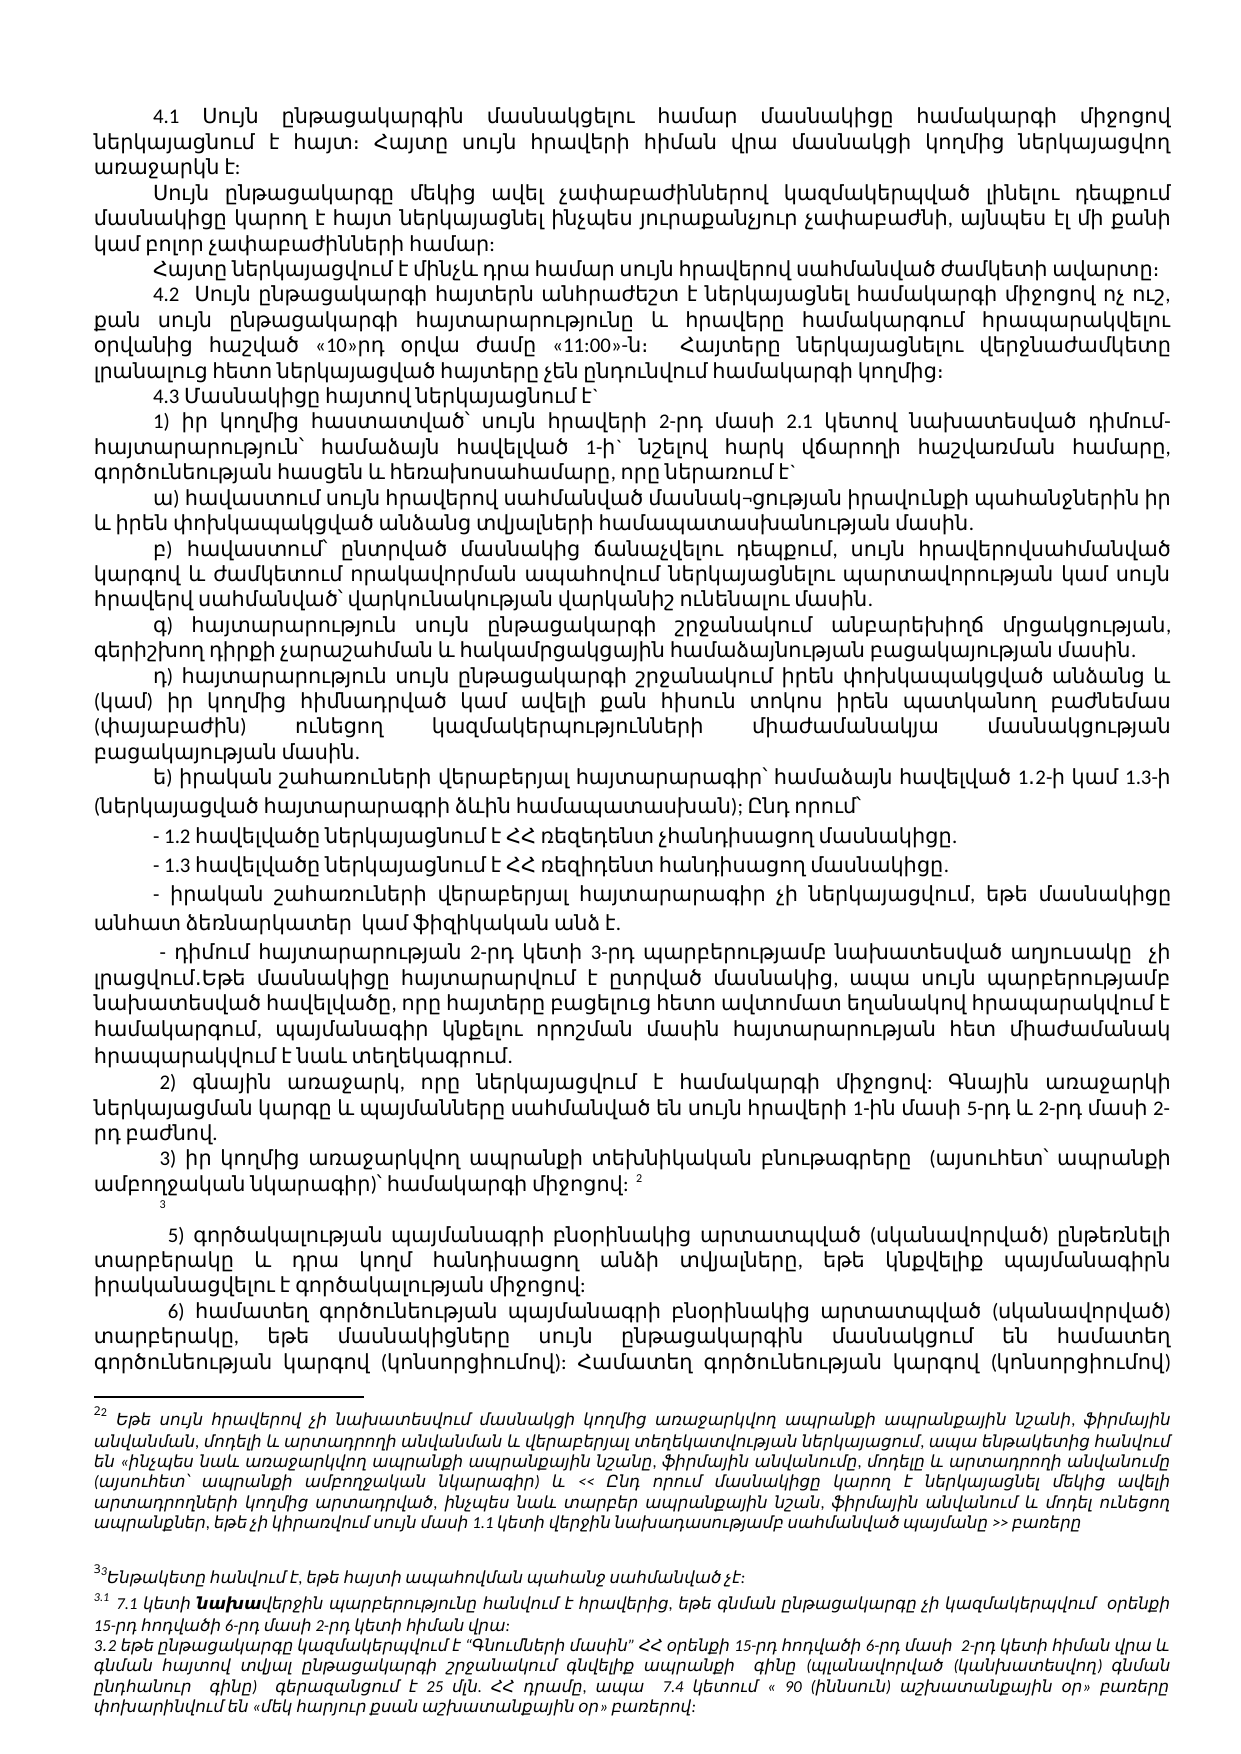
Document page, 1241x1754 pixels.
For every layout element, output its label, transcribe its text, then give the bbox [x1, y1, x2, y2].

text ե) իրական շահառուների վերաբերյալ հայտարարագիր՝ համաձայն հավելված 1․2-ի կամ 1.3-ի (ներկայացված հայտարարագրի ձևին համապատասխան); Ընդ որում՝ [94, 764, 1171, 819]
text ա) հավաստում սույն հրավերով սահմանված մասնակ¬ցության իրավունքի պահանջներին իր և իրեն փոխկապակցված անձանց տվյալների համապատասխանության մասին. [94, 485, 1171, 536]
text բ) հավաստում՝ ընտրված մասնակից ճանաչվելու դեպքում, սույն հրավերովսահմանված կարգով և ժամկետում որակավորման ապահովում ներկայացնելու պարտավորության կամ սույն հրավերվ սահմանված՝ վարկունակության վարկանիշ ունենալու մասին. [94, 536, 1171, 612]
text 3 [94, 1196, 1171, 1222]
text 2) գնային առաջարկ, որը ներկայացվում է համակարգի միջոցով: Գնային առաջարկի ներկայացման կարգը և պայմանները սահմանված են սույն հրավերի 1-ին մասի 5-րդ և 2-րդ մասի 2-րդ բաժնով. [94, 1069, 1171, 1146]
text 3) իր կողմից առաջարկվող ապրանքի տեխնիկական բնութագրերը (այսուհետ՝ ապրանքի ամբողջական նկարագիր)՝ համակարգի միջոցով: 2 [94, 1146, 1171, 1196]
text դ) հայտարարություն սույն ընթացակարգի շրջանակում իրեն փոխկապակցված անձանց և (կամ) իր կողմից հիմնադրված կամ ավելի քան հիսուն տոկոս իրեն պատկանող բաժնեմաս (փայաբաժին) ունեցող կազմակերպությունների միաժամանակյա մասնակցության բացակայության մասին. [94, 663, 1171, 764]
text 4.1 Սույն ընթացակարգին մասնակցելու համար մասնակիցը համակարգի միջոցով ներկայացնում է հայտ։ Հայտը սույն հրավերի հիման վրա մասնակցի կողմից ներկայացվող առաջարկն է: [94, 104, 1171, 180]
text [94, 1298, 1171, 1374]
text - 1.2 հավելվածը ներկայացնում է ՀՀ ռեզեդենտ չհանդիսացող մասնակիցը. [94, 823, 1171, 848]
text - դիմում հայտարարության 2-րդ կետի 3-րդ պարբերությամբ նախատեսված աղյուսակը չի լրացվում․Եթե մասնակիցը հայտարարվում է ըտրված մասնակից, ապա սույն պարբերությամբ նախատեսված հավելվածը, որը հայտերը բացելուց հետո ավտոմատ եղանակով հրապարակվում է համակարգում, պայմանագիր կնքելու որոշման մասին հայտարարության հետ միաժամանակ հրապարակվում է նաև տեղեկագրում. [94, 939, 1171, 1069]
text - իրական շահառուների վերաբերյալ հայտարարագիր չի ներկայացվում, եթե մասնակիցը անհատ ձեռնարկատեր կամ ֆիզիկական անձ է. [94, 881, 1171, 936]
text - 1.3 հավելվածը ներկայացնում է ՀՀ ռեզիդենտ հանդիսացող մասնակիցը. [94, 852, 1171, 877]
text 4.3 Մասնակիցը հայտով ներկայացնում է` [94, 383, 1171, 409]
text 4.2 Սույն ընթացակարգի հայտերն անհրաժեշտ է ներկայացնել համակարգի միջոցով ոչ ուշ, քան սույն ընթացակարգի հայտարարությունը և հրավերը համակարգում հրապարակվելու օրվանից հաշված «10»րդ օրվա ժամը «11:00»-ն։ Հայտերը ներկայացնելու վերջնաժամկետը լրանալուց հետո ներկայացված հայտերը չեն ընդունվում համակարգի կողմից։ [94, 282, 1171, 383]
text 5) գործակալության պայմանագրի բնօրինակից արտատպված (սկանավորված) ընթեռնելի տարբերակը և դրա կողմ հանդիսացող անձի տվյալները, եթե կնքվելիք պայմանագիրն իրականացվելու է գործակալության միջոցով: [94, 1222, 1171, 1298]
text 1) իր կողմից հաստատված՝ սույն հրավերի 2-րդ մասի 2.1 կետով նախատեսված դիմում-հայտարարություն՝ համաձայն հավելված 1-ի` նշելով հարկ վճարողի հաշվառման համարը, գործունեության հասցեն և հեռախոսահամարը, որը ներառում է` [94, 409, 1171, 485]
text Հայտը ներկայացվում է մինչև դրա համար սույն հրավերով սահմանված ժամկետի ավարտը։ [94, 256, 1171, 282]
text գ) հայտարարություն սույն ընթացակարգի շրջանակում անբարեխիղճ մրցակցության, գերիշխող դիրքի չարաշահման և հակամրցակցային համաձայնության բացակայության մասին. [94, 612, 1171, 663]
text Սույն ընթացակարգը մեկից ավել չափաբաժիններով կազմակերպված լինելու դեպքում մասնակիցը կարող է հայտ ներկայացնել ինչպես յուրաքանչյուր չափաբաժնի, այնպես էլ մի քանի կամ բոլոր չափաբաժինների համար: [94, 180, 1171, 256]
